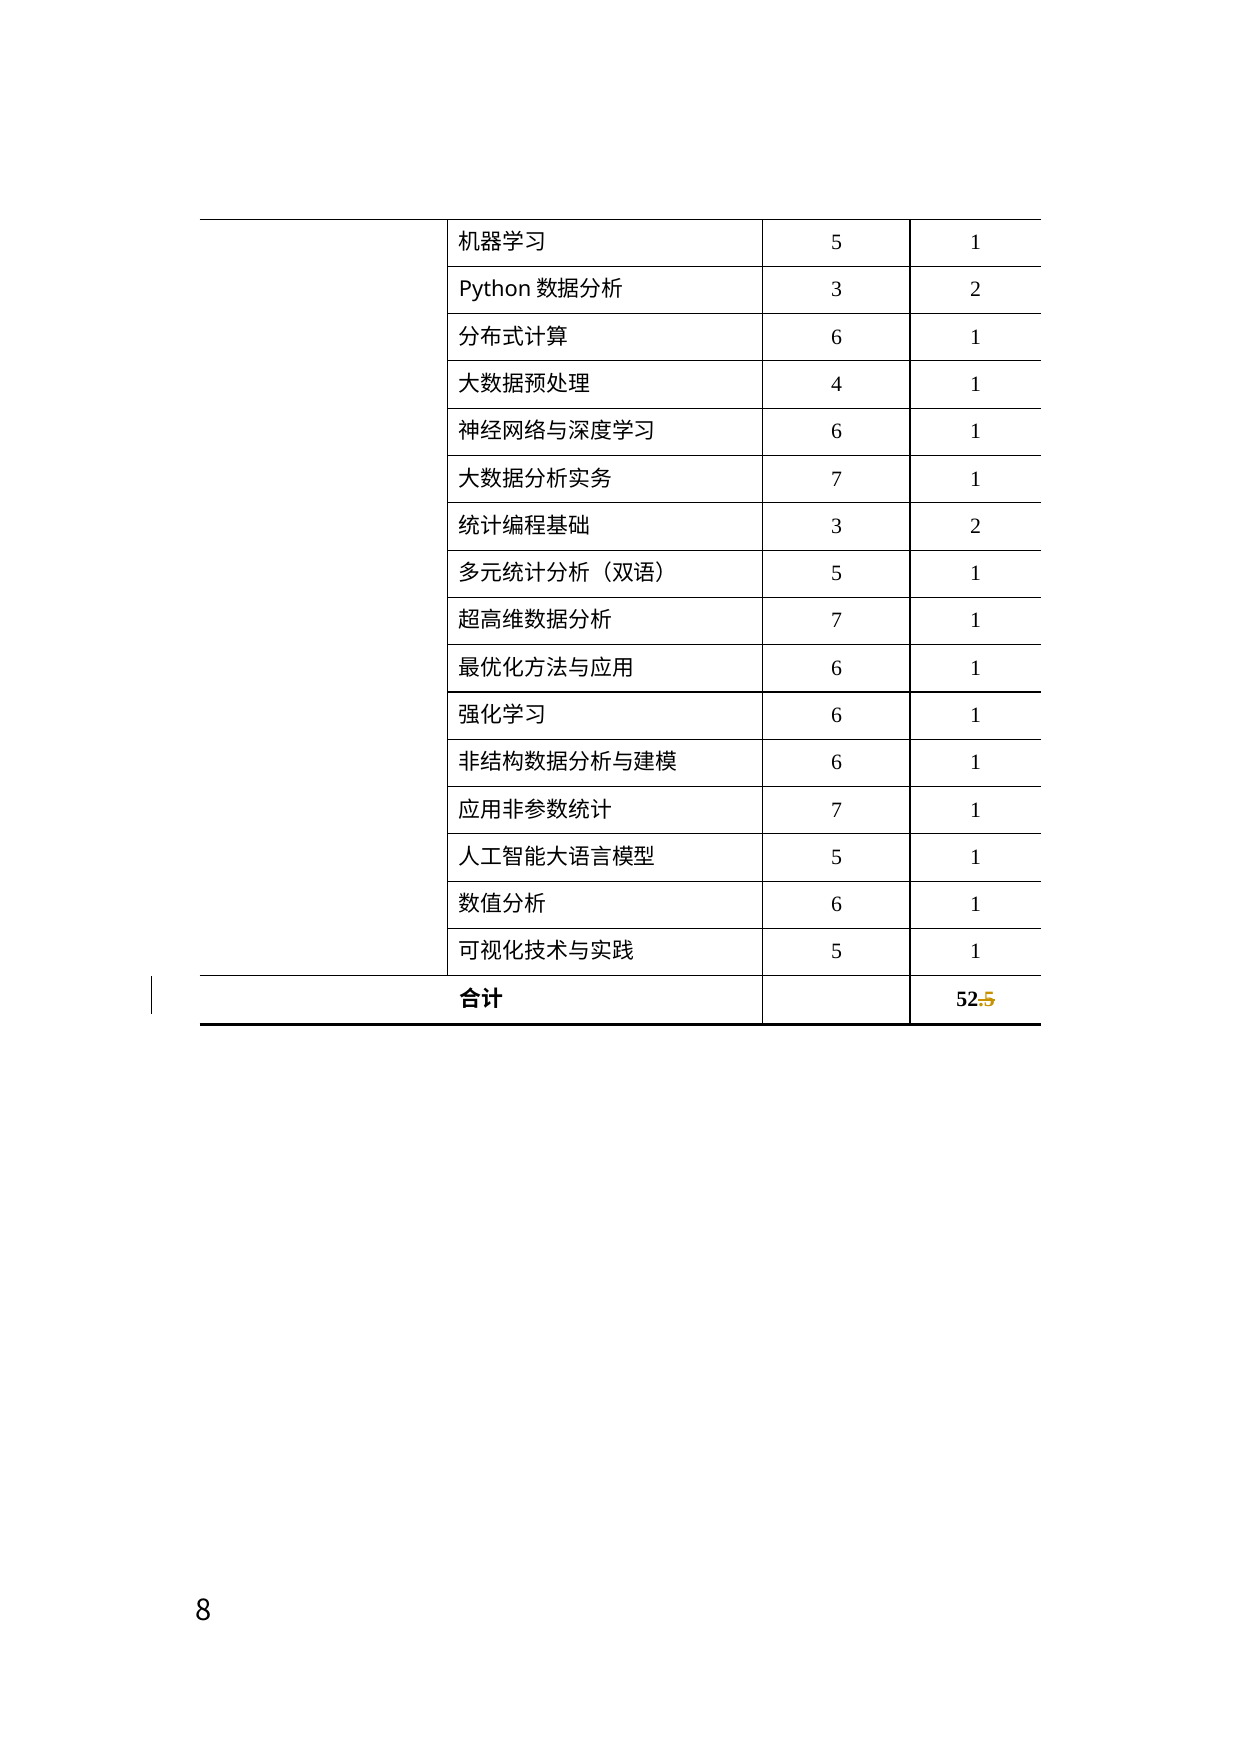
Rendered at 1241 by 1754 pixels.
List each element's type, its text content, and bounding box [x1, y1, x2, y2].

table_cell 分布式计算 [448, 314, 762, 360]
table_cell 多元统计分析（双语） [448, 551, 762, 597]
table_cell 7 [763, 598, 909, 644]
table_cell 非结构数据分析与建模 [448, 740, 762, 786]
table_cell 统计编程基础 [448, 503, 762, 549]
table_cell 6 [763, 645, 909, 691]
table_cell 2 [911, 267, 1041, 313]
table_cell 强化学习 [448, 693, 762, 739]
table_cell [763, 976, 909, 1022]
table_cell 神经网络与深度学习 [448, 409, 762, 455]
table_cell 人工智能大语言模型 [448, 834, 762, 881]
table_cell 6 [763, 314, 909, 360]
table_cell 1 [911, 456, 1041, 502]
table_cell 应用非参数统计 [448, 787, 762, 833]
table_cell 最优化方法与应用 [448, 645, 762, 691]
table_cell 52 [911, 976, 1041, 1022]
table_cell 1 [911, 551, 1041, 597]
table_cell 1 [911, 220, 1041, 266]
table_cell 4 [763, 361, 909, 408]
table_cell 6 [763, 409, 909, 455]
table_cell 7 [763, 456, 909, 502]
table_cell 1 [911, 787, 1041, 833]
table_cell 合计 [200, 976, 762, 1022]
table_cell 1 [911, 693, 1041, 739]
table_cell 3 [763, 267, 909, 313]
table_cell 1 [911, 929, 1041, 975]
table_cell 1 [911, 834, 1041, 881]
table_cell 超高维数据分析 [448, 598, 762, 644]
table_cell 3 [763, 503, 909, 549]
table_cell 1 [911, 645, 1041, 691]
table_cell 7 [763, 787, 909, 833]
table_cell 大数据分析实务 [448, 456, 762, 502]
table_cell 1 [911, 361, 1041, 408]
table_cell 机器学习 [448, 220, 762, 266]
table_cell 大数据预处理 [448, 361, 762, 408]
table_cell 1 [911, 598, 1041, 644]
table_cell 6 [763, 740, 909, 786]
table_cell 5 [763, 551, 909, 597]
table_cell 数值分析 [448, 882, 762, 928]
table_cell 5 [763, 834, 909, 881]
table_cell 可视化技术与实践 [448, 929, 762, 975]
table_cell 6 [763, 693, 909, 739]
table_cell 2 [911, 503, 1041, 549]
table_cell 1 [911, 409, 1041, 455]
table_cell 5 [763, 220, 909, 266]
table_cell 6 [763, 882, 909, 928]
table_cell 1 [911, 314, 1041, 360]
table_cell Python数据分析 [448, 267, 762, 313]
table_cell 1 [911, 740, 1041, 786]
table_cell 5 [763, 929, 909, 975]
table_cell 1 [911, 882, 1041, 928]
